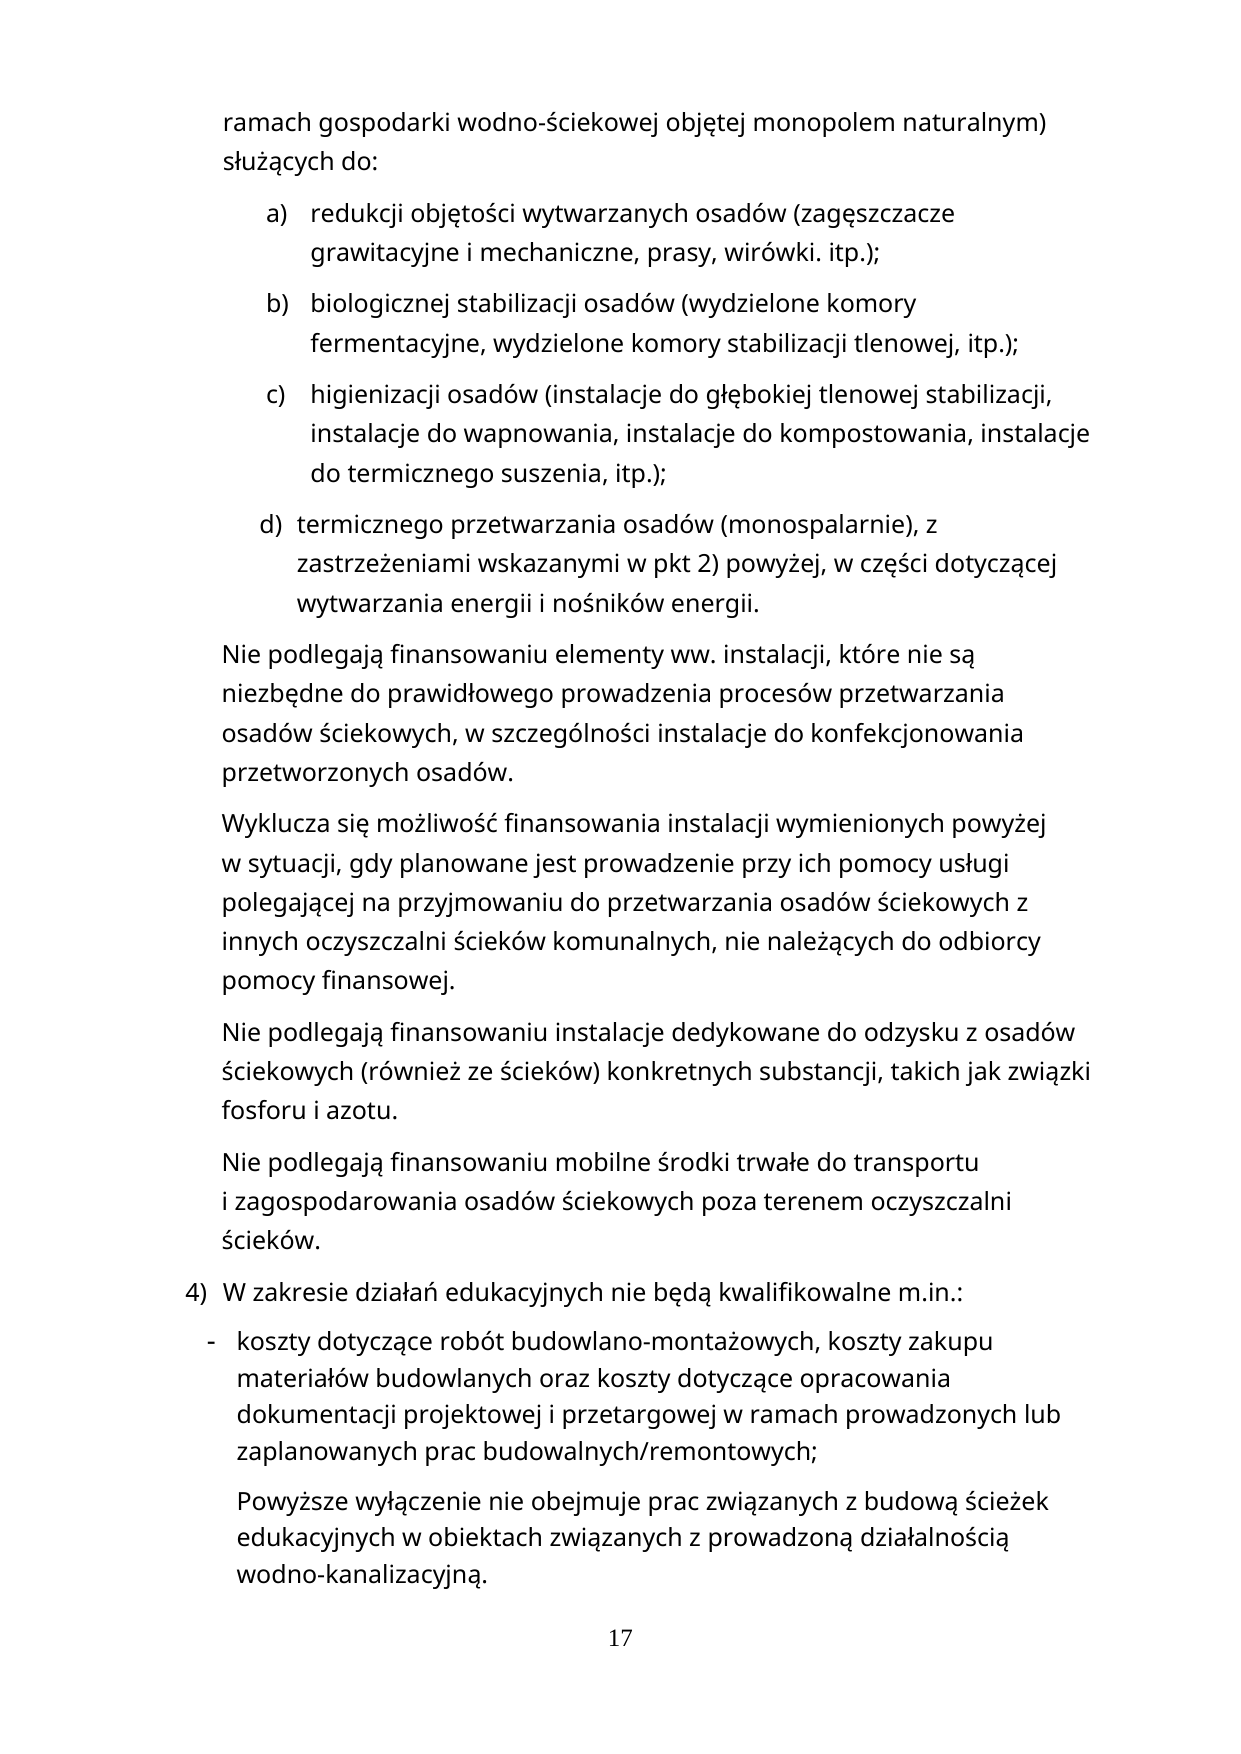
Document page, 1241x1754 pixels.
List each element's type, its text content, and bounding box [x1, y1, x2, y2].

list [185, 104, 1092, 178]
list W zakresie działań edukacyjnych nie będą kwalifikowalne m.in.: [185, 1274, 1092, 1308]
list koszty dotyczące robót budowlano-montażowych, koszty zakupu materiałów budowlanych oraz koszty dotyczące opracowania dokumentacji projektowej i przetargowej w ramach prowadzonych lub zaplanowanych prac budowalnych/remontowych; [207, 1324, 1092, 1468]
text Nie podlegają finansowaniu mobilne środki trwałe do transportu i zagospodarowania osadów ściekowych poza terenem oczyszczalni ścieków. [221, 1144, 1092, 1257]
text Nie podlegają finansowaniu elementy ww. instalacji, które nie są niezbędne do prawidłowego prowadzenia procesów przetwarzania osadów ściekowych, w szczególności instalacje do konfekcjonowania przetworzonych osadów. [221, 637, 1092, 788]
text Wyklucza się możliwość finansowania instalacji wymienionych powyżej w sytuacji, gdy planowane jest prowadzenie przy ich pomocy usługi polegającej na przyjmowaniu do przetwarzania osadów ściekowych z innych oczyszczalni ścieków komunalnych, nie należących do odbiorcy pomocy finansowej. [221, 806, 1092, 997]
list redukcji objętości wytwarzanych osadów (zagęszczacze grawitacyjne i mechaniczne, prasy, wirówki. itp.); [266, 195, 1092, 268]
list termicznego przetwarzania osadów (monospalarnie), z zastrzeżeniami wskazanymi w pkt 2) powyżej, w części dotyczącej wytwarzania energii i nośników energii. [259, 507, 1092, 619]
list biologicznej stabilizacji osadów (wydzielone komory fermentacyjne, wydzielone komory stabilizacji tlenowej, itp.); [266, 286, 1092, 359]
list higienizacji osadów (instalacje do głębokiej tlenowej stabilizacji, instalacje do wapnowania, instalacje do kompostowania, instalacje do termicznego suszenia, itp.); [266, 377, 1092, 489]
text Powyższe wyłączenie nie obejmuje prac związanych z budową ścieżek edukacyjnych w obiektach związanych z prowadzoną działalnością wodno-kanalizacyjną. [236, 1483, 1092, 1591]
text Nie podlegają finansowaniu instalacje dedykowane do odzysku z osadów ściekowych (również ze ścieków) konkretnych substancji, takich jak związki fosforu i azotu. [221, 1014, 1092, 1127]
